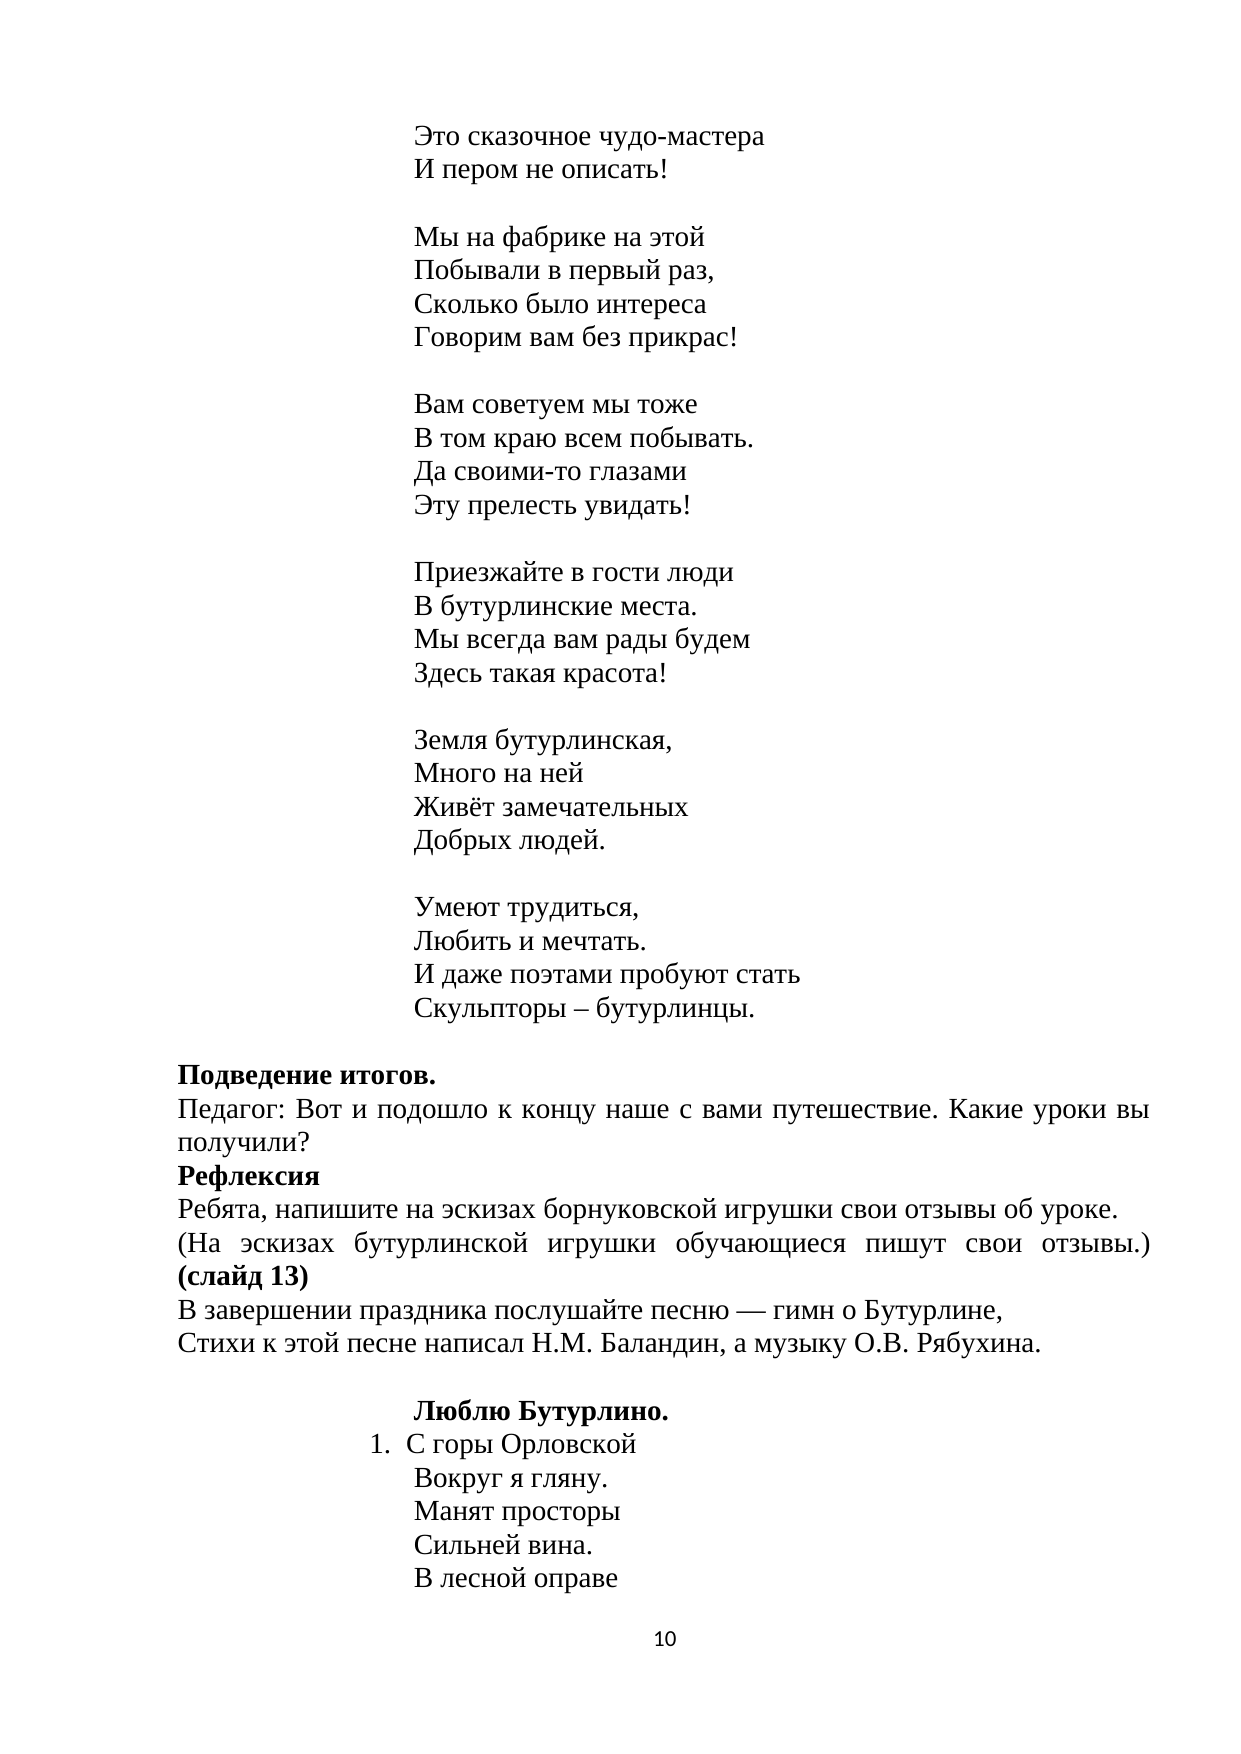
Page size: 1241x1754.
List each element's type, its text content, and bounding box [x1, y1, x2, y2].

text Мы всегда вам рады будем [177, 621, 1152, 655]
text Да своими-то глазами [177, 453, 1152, 487]
text Ребята, напишите на эскизах борнуковской игрушки свои отзывы об уроке. [177, 1191, 1152, 1225]
text Это сказочное чудо-мастера [177, 118, 1152, 152]
list С горы Орловской [177, 1426, 1152, 1460]
text И пером не описать! [177, 152, 1152, 185]
text Говорим вам без прикрас! [177, 319, 1152, 353]
text Скульпторы – бутурлинцы. [177, 990, 1152, 1024]
text Рефлексия [177, 1158, 1152, 1191]
text Люблю Бутурлино. [177, 1393, 1152, 1426]
text Добрых людей. [177, 822, 1152, 856]
text Любить и мечтать. [177, 923, 1152, 957]
text Педагог: Вот и подошло к концу наше с вами путешествие. Какие уроки вы получили? [177, 1091, 1152, 1158]
text Умеют трудиться, [177, 889, 1152, 923]
text В том краю всем побывать. [177, 420, 1152, 453]
text Вам советуем мы тоже [177, 386, 1152, 420]
text Приезжайте в гости люди [177, 554, 1152, 588]
text Стихи к этой песне написал Н.М. Баландин, а музыку О.В. Рябухина. [177, 1326, 1152, 1359]
text Побывали в первый раз, [177, 252, 1152, 286]
text Подведение итогов. [177, 1057, 1152, 1091]
text Сколько было интереса [177, 286, 1152, 319]
text Эту прелесть увидать! [177, 487, 1152, 521]
text Здесь такая красота! [177, 655, 1152, 688]
text В бутурлинские места. [177, 588, 1152, 621]
text В лесной оправе [177, 1560, 1152, 1594]
text Сильней вина. [177, 1527, 1152, 1560]
text Мы на фабрике на этой [177, 219, 1152, 252]
text В завершении праздника послушайте песню — гимн о Бутурлине, [177, 1292, 1152, 1326]
text Земля бутурлинская, [177, 722, 1152, 755]
text Много на ней [177, 755, 1152, 789]
text Манят просторы [177, 1493, 1152, 1527]
text (На эскизах бутурлинской игрушки обучающиеся пишут свои отзывы.) (слайд 13) [177, 1225, 1152, 1292]
text Вокруг я гляну. [177, 1460, 1152, 1493]
text Живёт замечательных [177, 789, 1152, 822]
text И даже поэтами пробуют стать [177, 957, 1152, 990]
